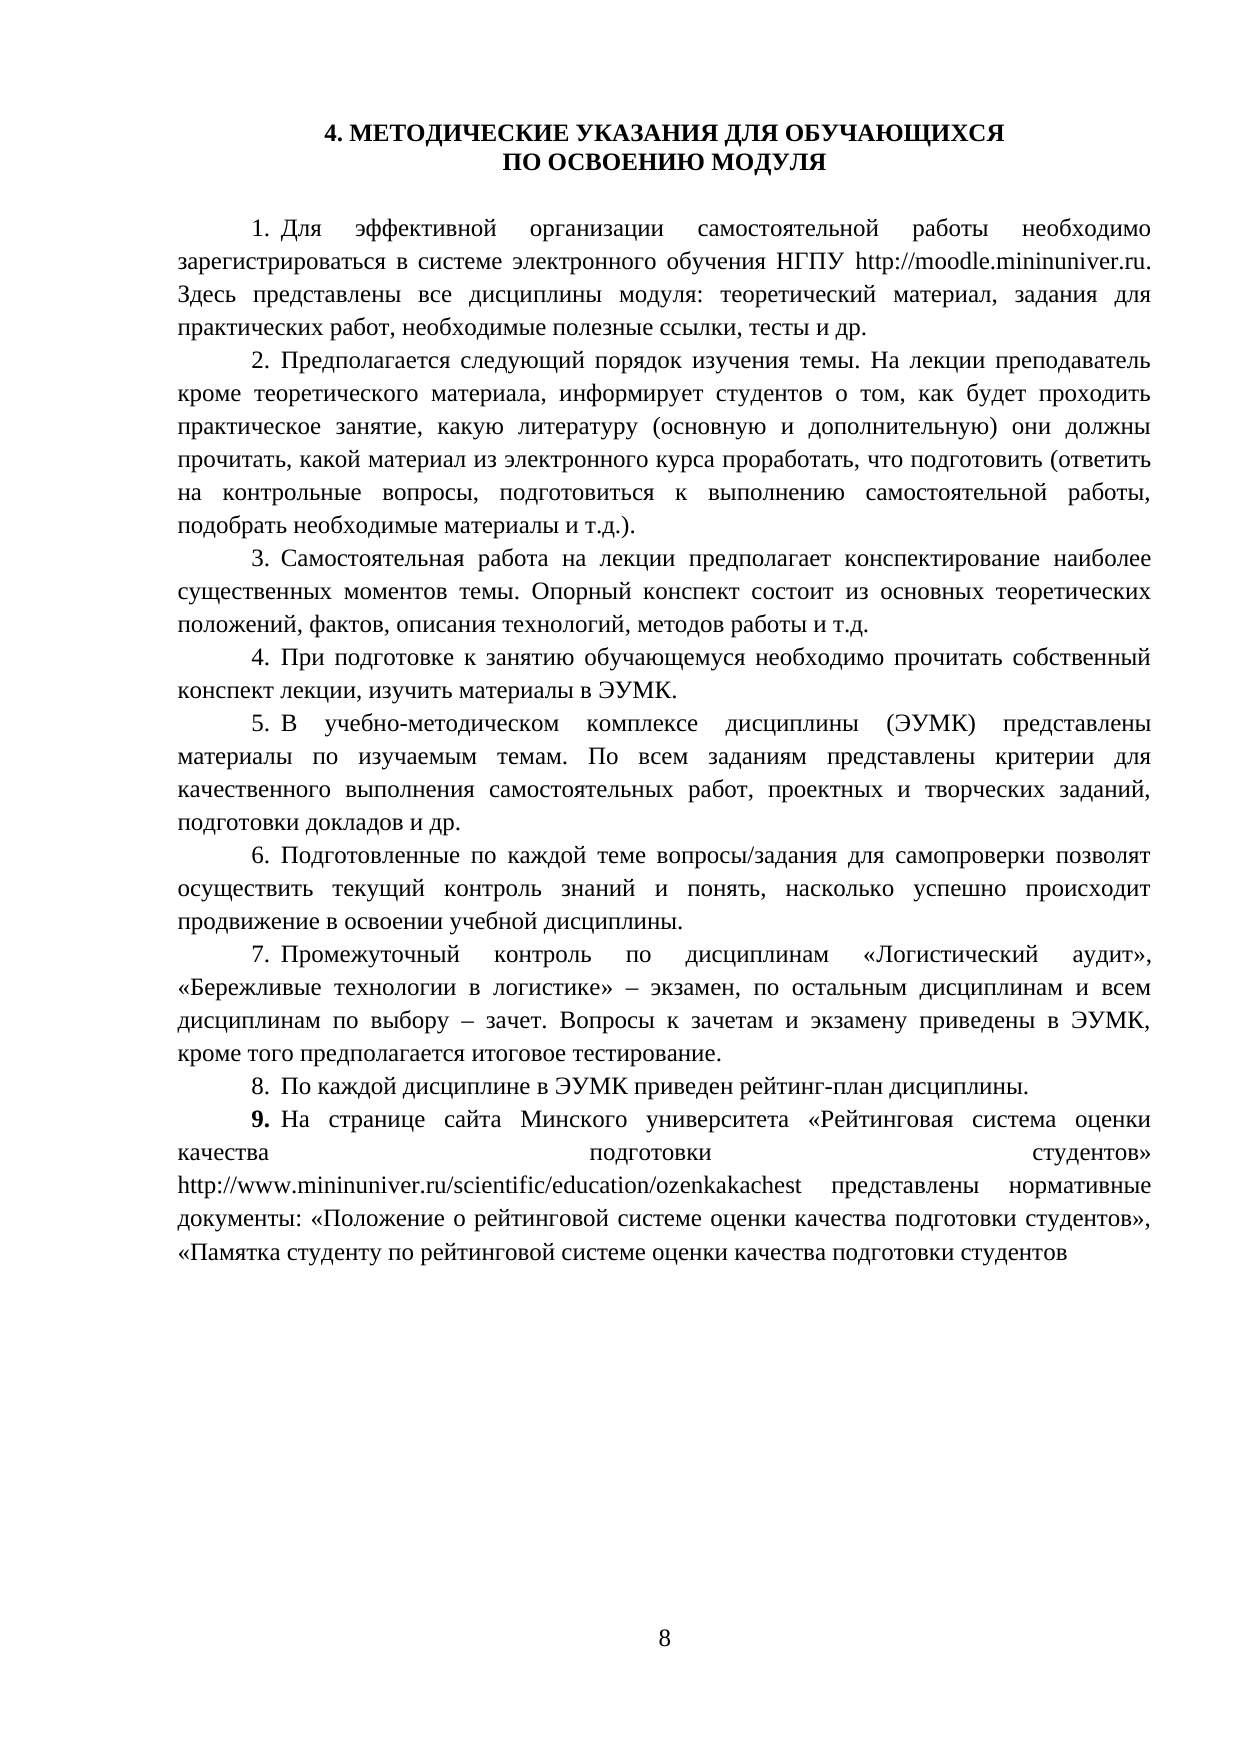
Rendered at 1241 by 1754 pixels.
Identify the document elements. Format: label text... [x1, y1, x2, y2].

list При подготовке к занятию обучающемуся необходимо прочитать собственный конспект лекции, изучить материалы в ЭУМК. [177, 642, 1152, 704]
list Предполагается следующий порядок изучения темы. На лекции преподаватель кроме теоретического материала, информирует студентов о том, как будет проходить практическое занятие, какую литературу (основную и дополнительную) они должны прочитать, какой материал из электронного курса проработать, что подготовить (ответить на контрольные вопросы, подготовиться к выполнению самостоятельной работы, подобрать необходимые материалы и т.д.). [177, 345, 1152, 539]
list Промежуточный контроль по дисциплинам «Логистический аудит», «Бережливые технологии в логистике» – экзамен, по остальным дисциплинам и всем дисциплинам по выбору – зачет. Вопросы к зачетам и экзамену приведены в ЭУМК, кроме того предполагается итоговое тестирование. [177, 939, 1152, 1067]
list Для эффективной организации самостоятельной работы необходимо зарегистрироваться в системе электронного обучения НГПУ http://moodle.mininuniver.ru. Здесь представлены все дисциплины модуля: теоретический материал, задания для практических работ, необходимые полезные ссылки, тесты и др. [177, 213, 1152, 341]
list Подготовленные по каждой теме вопросы/задания для самопроверки позволят осуществить текущий контроль знаний и понять, насколько успешно происходит продвижение в освоении учебной дисциплины. [177, 840, 1152, 935]
text 4. Методические указания для обучающихся [177, 118, 1152, 147]
list На странице сайта Минского университета «Рейтинговая система оценки качества подготовки студентов» http://www.mininuniver.ru/scientific/education/ozenkakachest представлены нормативные документы: «Положение о рейтинговой системе оценки качества подготовки студентов», «Памятка студенту по рейтинговой системе оценки качества подготовки студентов [177, 1104, 1152, 1265]
list Самостоятельная работа на лекции предполагает конспектирование наиболее существенных моментов темы. Опорный конспект состоит из основных теоретических положений, фактов, описания технологий, методов работы и т.д. [177, 543, 1152, 638]
list По каждой дисциплине в ЭУМК приведен рейтинг-план дисциплины. [177, 1071, 1152, 1100]
text по освоению Модуля [177, 147, 1152, 176]
list В учебно-методическом комплексе дисциплины (ЭУМК) представлены материалы по изучаемым темам. По всем заданиям представлены критерии для качественного выполнения самостоятельных работ, проектных и творческих заданий, подготовки докладов и др. [177, 708, 1152, 836]
